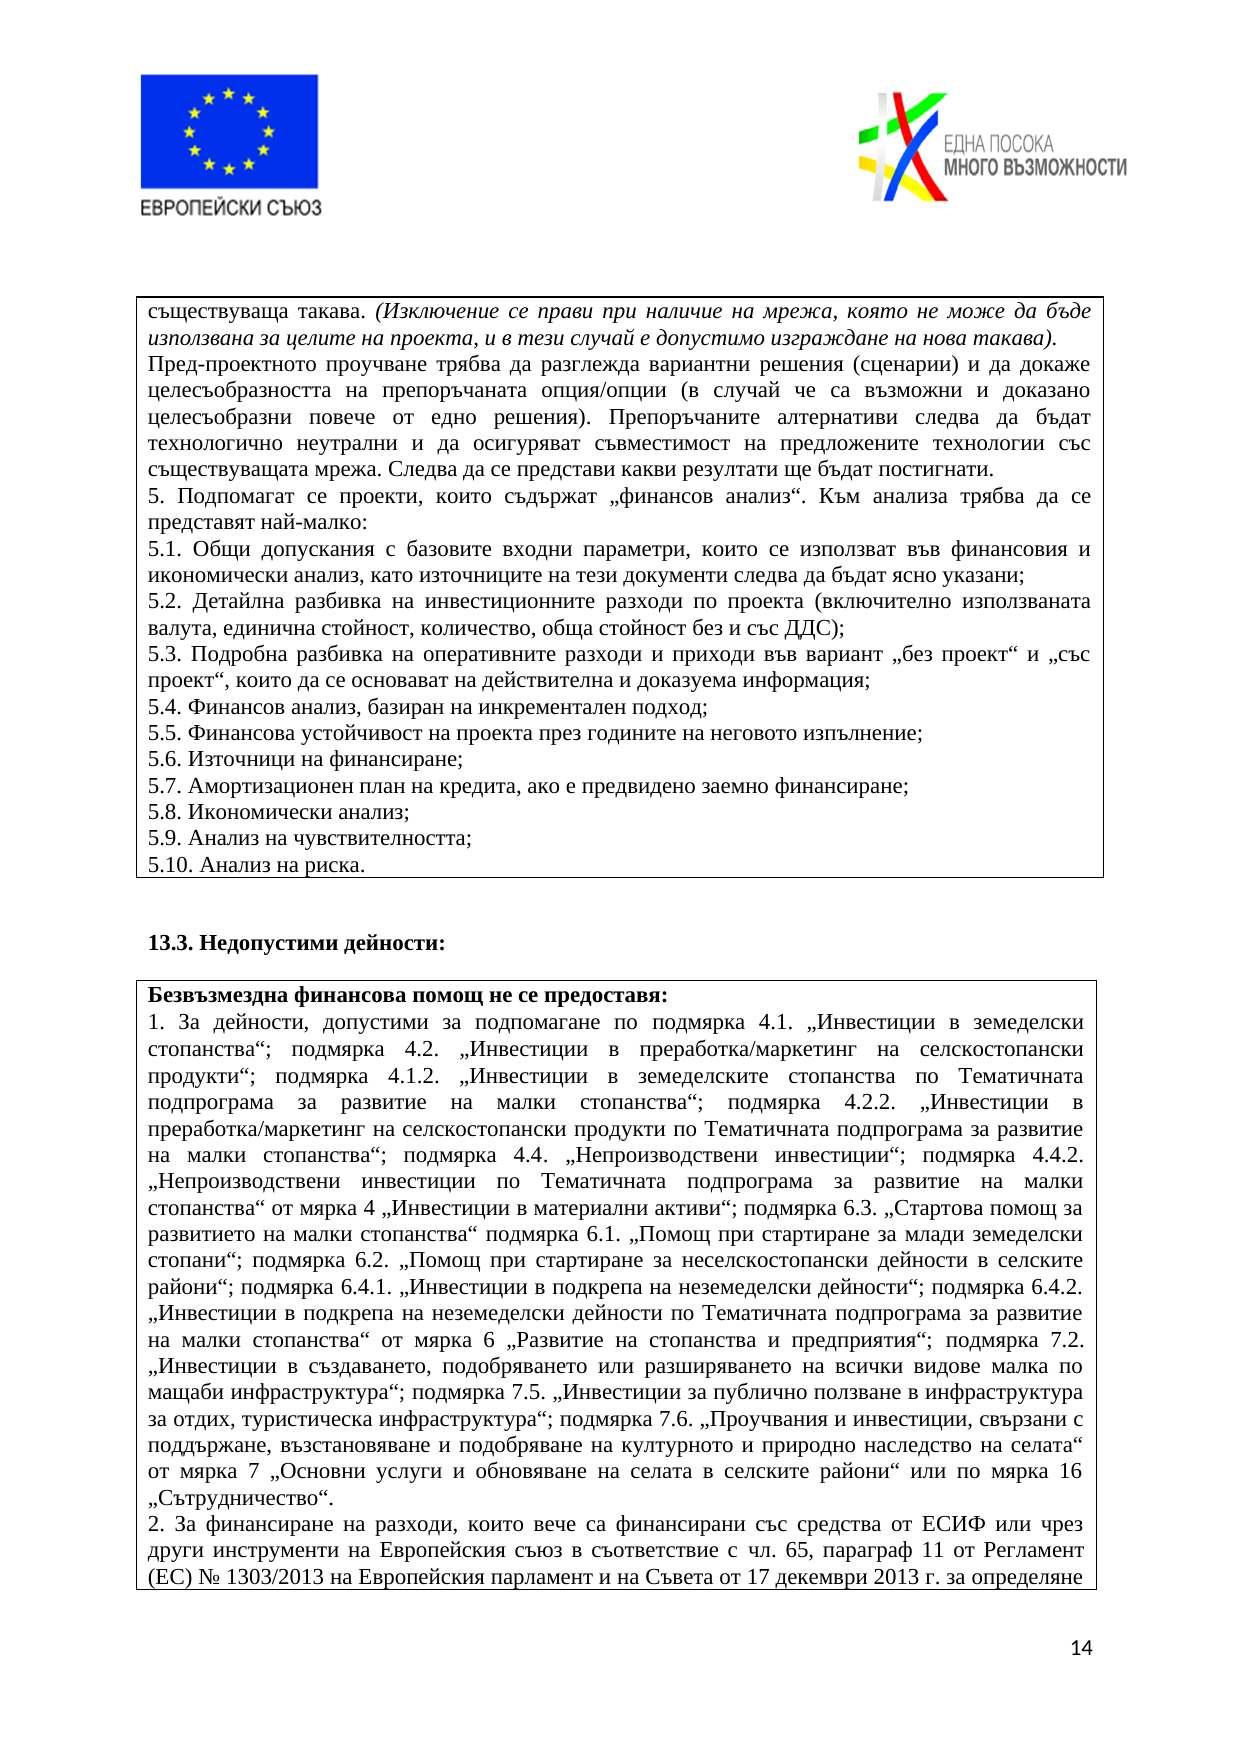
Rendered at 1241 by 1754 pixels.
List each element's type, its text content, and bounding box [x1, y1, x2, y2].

picture [851, 88, 1130, 204]
text 13.3. Недопустими дейности: [148, 929, 1093, 956]
picture [140, 73, 324, 219]
